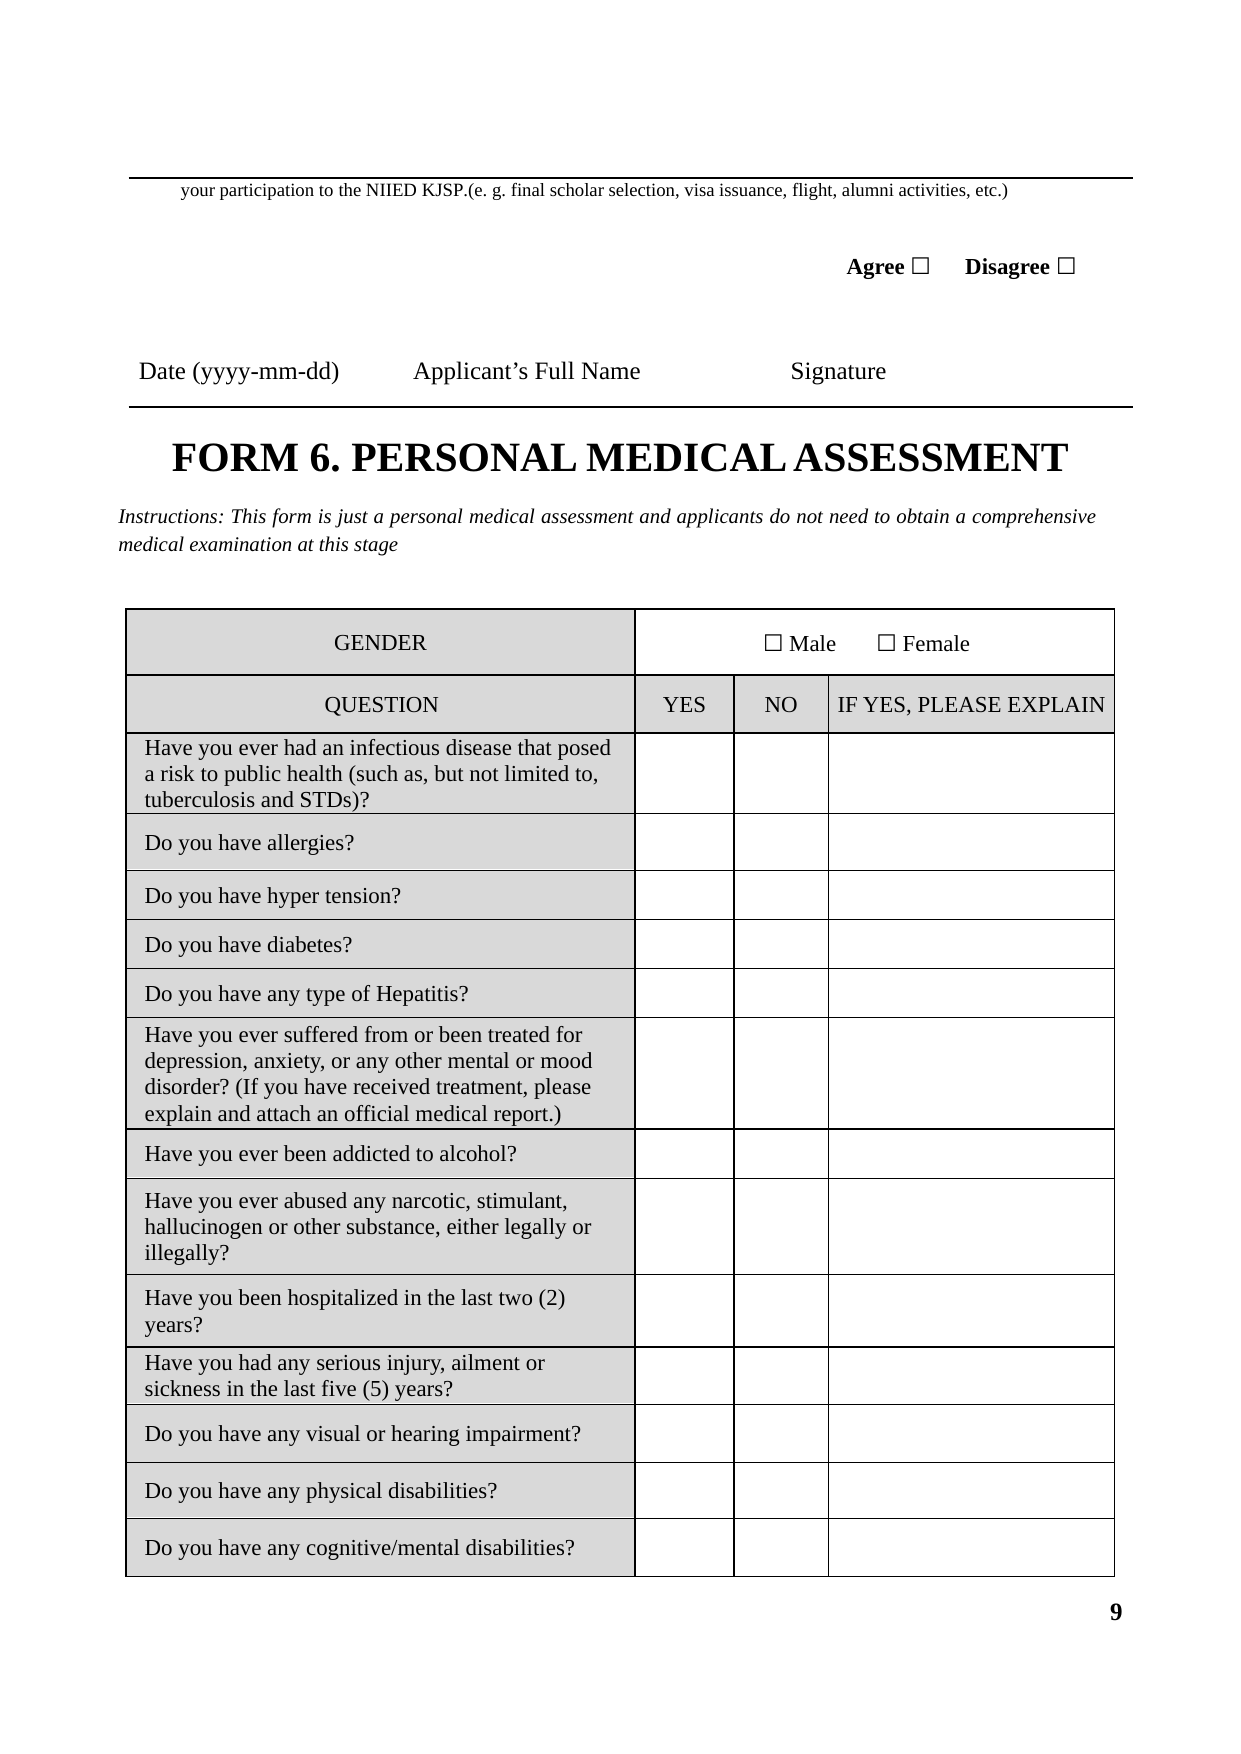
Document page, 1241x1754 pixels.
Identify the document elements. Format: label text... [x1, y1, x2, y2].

table_cell [829, 871, 1114, 919]
table_cell Have you ever suffered from or been treated for depression, anxiety, or any other mental or mood disorder? (If you have received treatment, please explain and attach an official medical report.) [127, 1018, 634, 1128]
table_cell Have you ever abused any narcotic, stimulant, hallucinogen or other substance, either legally or illegally? [127, 1179, 634, 1274]
table_cell [829, 814, 1114, 869]
table_cell [735, 1463, 828, 1517]
table_cell [636, 1018, 733, 1128]
text Instructions: This form is just a personal medical assessment and applicants do not need to obtain a comprehensive medical examination at this stage [118, 504, 1099, 556]
table_cell QUESTION [127, 676, 634, 732]
table_cell [829, 734, 1114, 813]
table_cell YES [636, 676, 733, 732]
subtitle FORM 6. PERSONAL MEDICAL ASSESSMENT [118, 432, 1122, 480]
table_cell [829, 969, 1114, 1017]
table_cell [636, 920, 733, 968]
table_header Male Female [636, 610, 1114, 674]
table_cell Do you have diabetes? [127, 920, 634, 968]
table_cell [636, 1463, 733, 1517]
table_cell [735, 734, 828, 813]
table_cell [829, 1130, 1114, 1177]
table_cell [735, 1348, 828, 1403]
table_cell Do you have allergies? [127, 814, 634, 869]
table_cell [735, 1519, 828, 1576]
table_cell Do you have any cognitive/mental disabilities? [127, 1519, 634, 1576]
table_header GENDER [127, 610, 634, 674]
table_cell [735, 871, 828, 919]
table_cell IF YES, PLEASE EXPLAIN [829, 676, 1114, 732]
table_cell [636, 1130, 733, 1177]
table_cell [829, 1179, 1114, 1274]
table_cell [735, 1275, 828, 1346]
table_cell [829, 920, 1114, 968]
table_cell Do you have any type of Hepatitis? [127, 969, 634, 1017]
table_cell [636, 1519, 733, 1576]
table_cell [636, 1405, 733, 1461]
table_cell [829, 1463, 1114, 1517]
table_cell [636, 734, 733, 813]
table_cell Have you been hospitalized in the last two (2) years? [127, 1275, 634, 1346]
table_cell [636, 1179, 733, 1274]
table_cell Have you had any serious injury, ailment or sickness in the last five (5) years? [127, 1348, 634, 1403]
table_cell Do you have any visual or hearing impairment? [127, 1405, 634, 1461]
table_cell [829, 1275, 1114, 1346]
table_cell [735, 1130, 828, 1177]
table_cell [636, 1275, 733, 1346]
table_cell [735, 814, 828, 869]
table_cell [636, 871, 733, 919]
table_cell [735, 920, 828, 968]
table_cell [829, 1018, 1114, 1128]
table_cell [829, 1348, 1114, 1403]
table_cell Have you ever had an infectious disease that posed a risk to public health (such as, but not limited to, tuberculosis and STDs)? [127, 734, 634, 813]
table_cell NO [735, 676, 828, 732]
table_cell Do you have any physical disabilities? [127, 1463, 634, 1517]
table_cell [735, 969, 828, 1017]
table_cell Do you have hyper tension? [127, 871, 634, 919]
table_cell [636, 1348, 733, 1403]
table_cell [829, 1519, 1114, 1576]
table_cell Have you ever been addicted to alcohol? [127, 1130, 634, 1177]
table_cell [829, 1405, 1114, 1461]
table_cell [636, 814, 733, 869]
table_cell [735, 1018, 828, 1128]
table_cell [636, 969, 733, 1017]
table_cell [735, 1405, 828, 1461]
table_cell [735, 1179, 828, 1274]
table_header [129, 179, 1132, 406]
